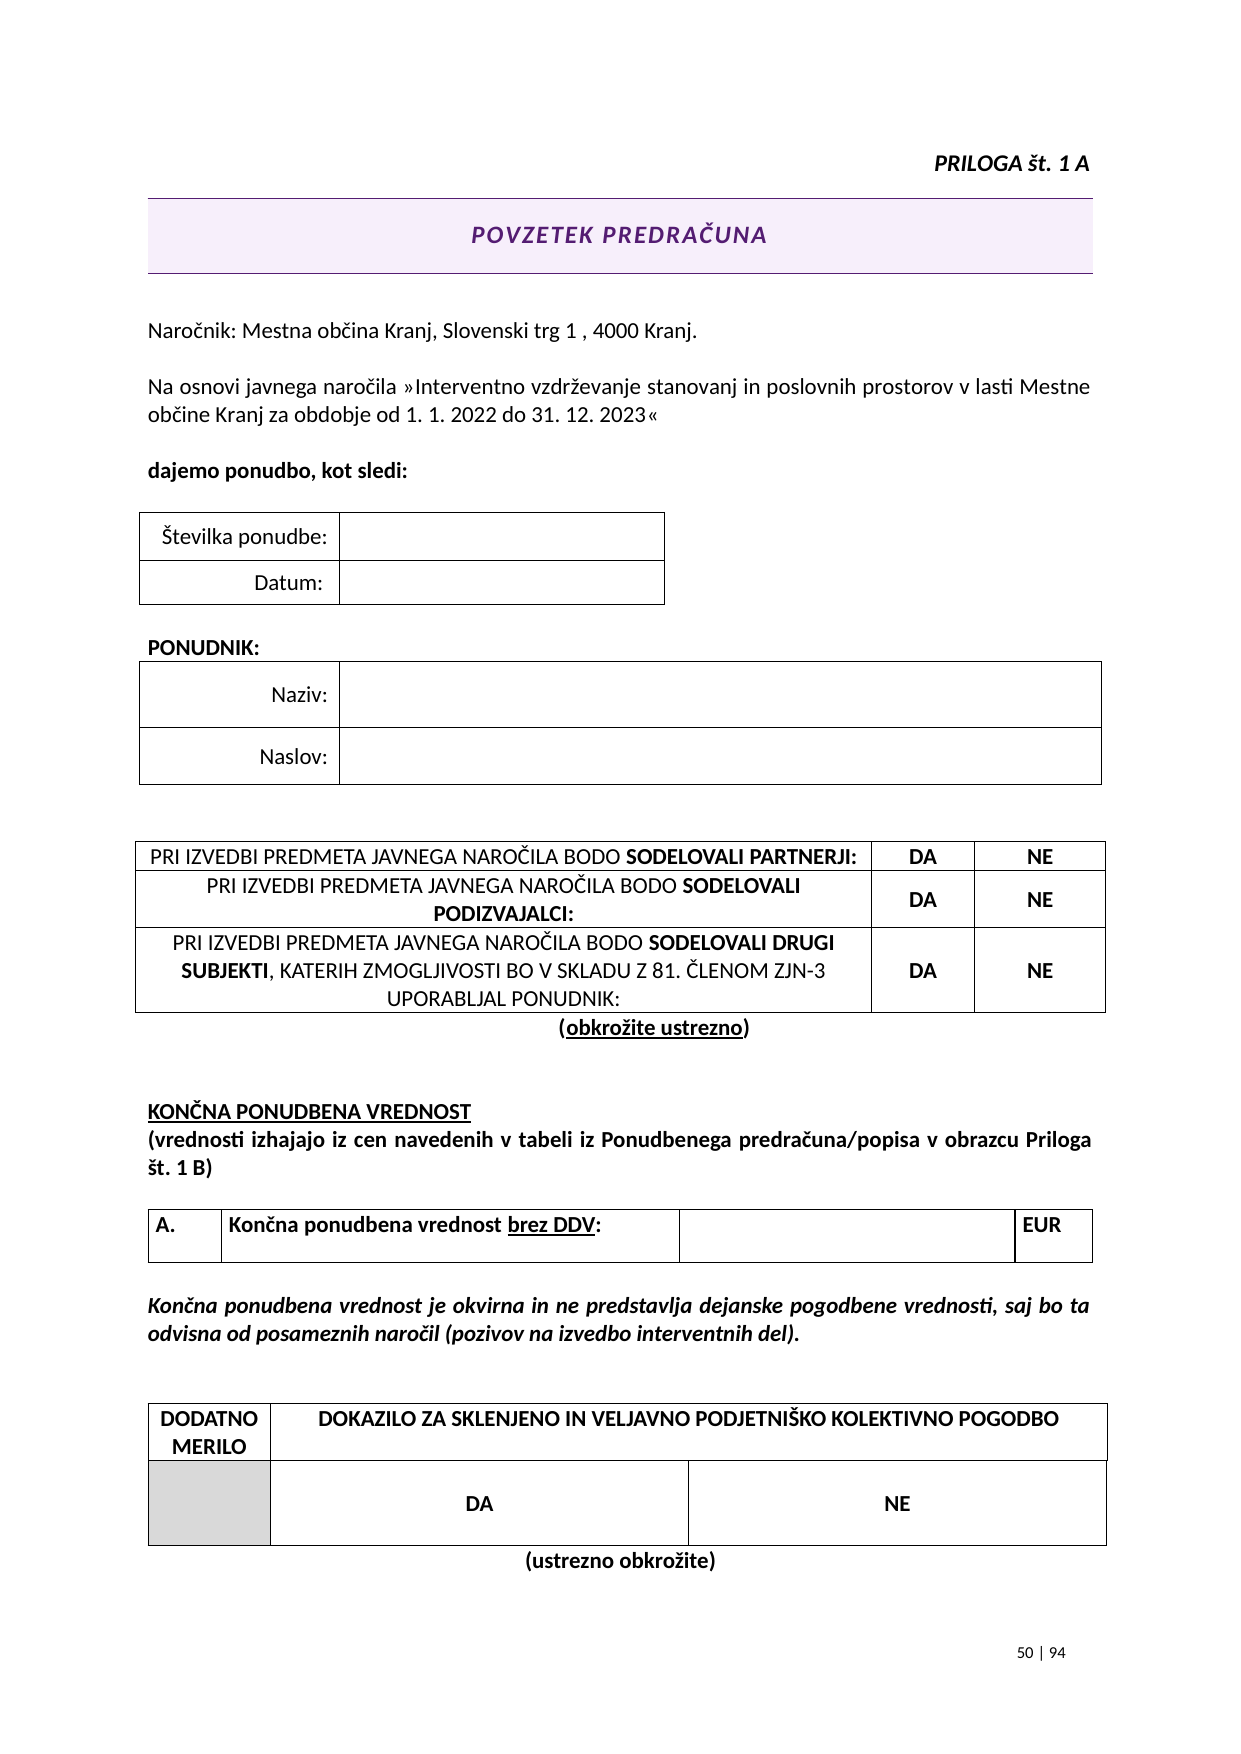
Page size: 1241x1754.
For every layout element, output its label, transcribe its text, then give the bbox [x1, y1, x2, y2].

table_header DA [872, 842, 974, 870]
table_header Naziv: [140, 662, 339, 727]
table_header [680, 1210, 1014, 1262]
table_header DOKAZILO ZA SKLENJENO IN VELJAVNO PODJETNIŠKO KOLEKTIVNO POGODBO [271, 1404, 1107, 1460]
table_header EUR [1016, 1210, 1092, 1262]
text dajemo ponudbo, kot sledi: [148, 456, 1092, 484]
text (vrednosti izhajajo iz cen navedenih v tabeli iz Ponudbenega predračuna/popisa v obrazcu Priloga št. 1 B) [148, 1125, 1093, 1181]
table_cell PRI IZVEDBI PREDMETA JAVNEGA NAROČILA BODO SODELOVALI PODIZVAJALCI: [136, 871, 871, 927]
table_header [340, 513, 664, 560]
table_cell NE [689, 1461, 1106, 1545]
table_cell PRI IZVEDBI PREDMETA JAVNEGA NAROČILA BODO SODELOVALI DRUGI SUBJEKTI, KATERIH ZMOGLJIVOSTI BO V SKLADU Z 81. ČLENOM ZJN-3 UPORABLJAL PONUDNIK: [136, 928, 871, 1012]
table_cell Naslov: [140, 728, 339, 784]
table_cell [149, 1461, 270, 1545]
table_cell NE [975, 928, 1105, 1012]
table_cell [340, 561, 664, 604]
table_header [340, 662, 1101, 727]
table_header Številka ponudbe: [140, 513, 339, 560]
text (obkrožite ustrezno) [148, 1013, 1093, 1041]
table_cell Datum: [140, 561, 339, 604]
table_header NE [975, 842, 1105, 870]
table_header DODATNO MERILO [149, 1404, 270, 1460]
table_header PRI IZVEDBI PREDMETA JAVNEGA NAROČILA BODO SODELOVALI PARTNERJI: [136, 842, 871, 870]
table_header Končna ponudbena vrednost brez DDV: [222, 1210, 679, 1262]
text KONČNA PONUDBENA VREDNOST [148, 1097, 1093, 1125]
table_cell DA [872, 871, 974, 927]
table_cell NE [975, 871, 1105, 927]
text Končna ponudbena vrednost je okvirna in ne predstavlja dejanske pogodbene vrednosti, saj bo ta odvisna od posameznih naročil (pozivov na izvedbo interventnih del). [148, 1291, 1093, 1347]
text (ustrezno obkrožite) [148, 1546, 1093, 1574]
text PONUDNIK: [148, 633, 1092, 661]
text Naročnik: Mestna občina Kranj, Slovenski trg 1 , 4000 Kranj. [148, 316, 1092, 344]
table_cell DA [271, 1461, 688, 1545]
table_header A. [149, 1210, 221, 1262]
table_cell DA [872, 928, 974, 1012]
text POVZETEK PREDRAČUNA [148, 199, 1093, 273]
text PRILOGA št. 1 A [148, 148, 1092, 177]
text Na osnovi javnega naročila »« [148, 372, 1092, 428]
table_cell [340, 728, 1101, 784]
